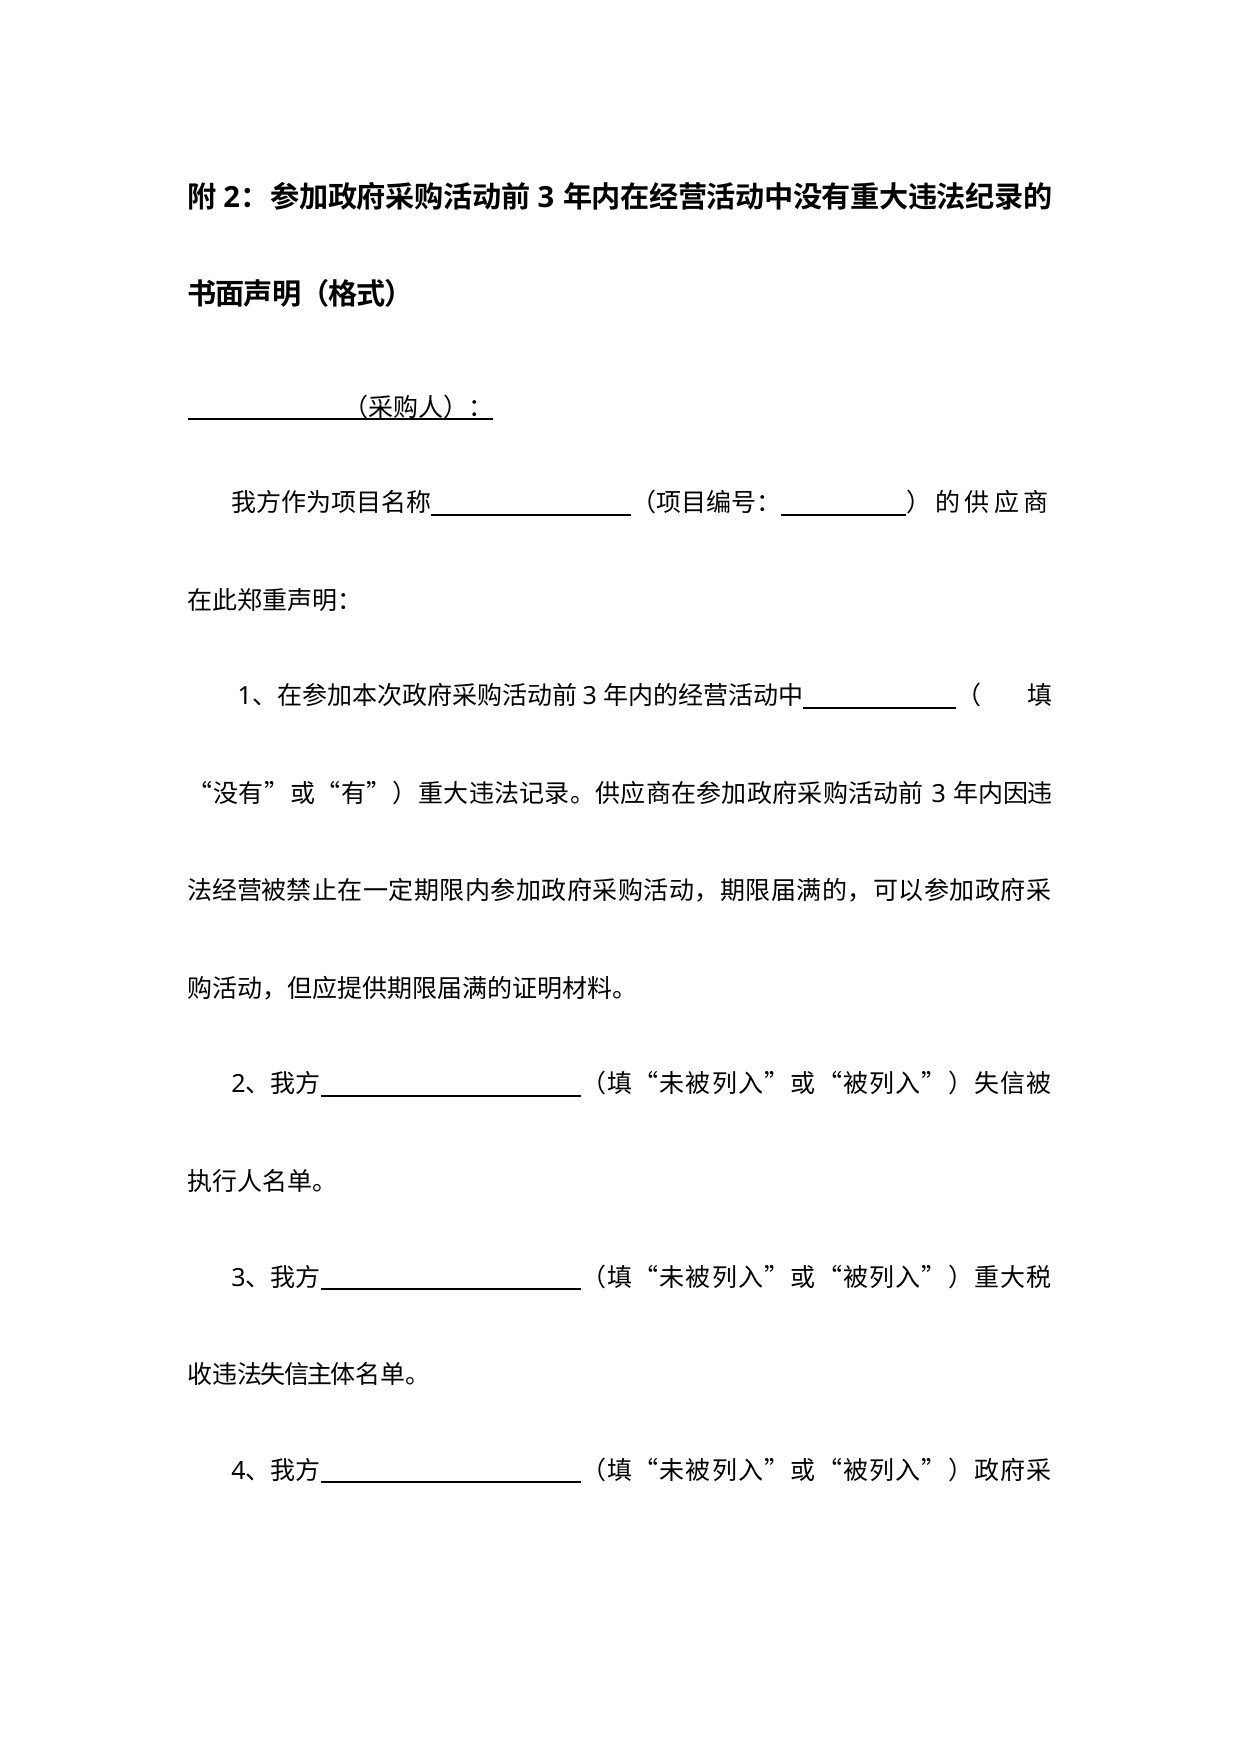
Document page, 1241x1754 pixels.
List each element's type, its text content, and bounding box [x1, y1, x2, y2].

text 3、我方 （填“未被列入”或“被列入”）重大税收违法失信主体名单。 [187, 1243, 1053, 1405]
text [187, 1436, 1053, 1501]
text 1、在参加本次政府采购活动前 3 年内的经营活动中 （填“没有”或“有”）重大违法记录。供应商在参加政府采购活动前 3 年内因违法经营被禁止在一定期限内参加政府采购活动，期限届满的，可以参加政府采购活动，但应提供期限届满的证明材料。 [187, 661, 1053, 1019]
text 2、我方 （填“未被列入”或“被列入”）失信被执行人名单。 [187, 1049, 1053, 1212]
text （采购人）： [187, 373, 1053, 438]
text 我方作为项目名称 （项目编号： ）的供应商，在此郑重声明： [187, 468, 1053, 631]
subtitle 附2：参加政府采购活动前 3 年内在经营活动中没有重大违法纪录的书面声明（格式） [187, 162, 1053, 324]
